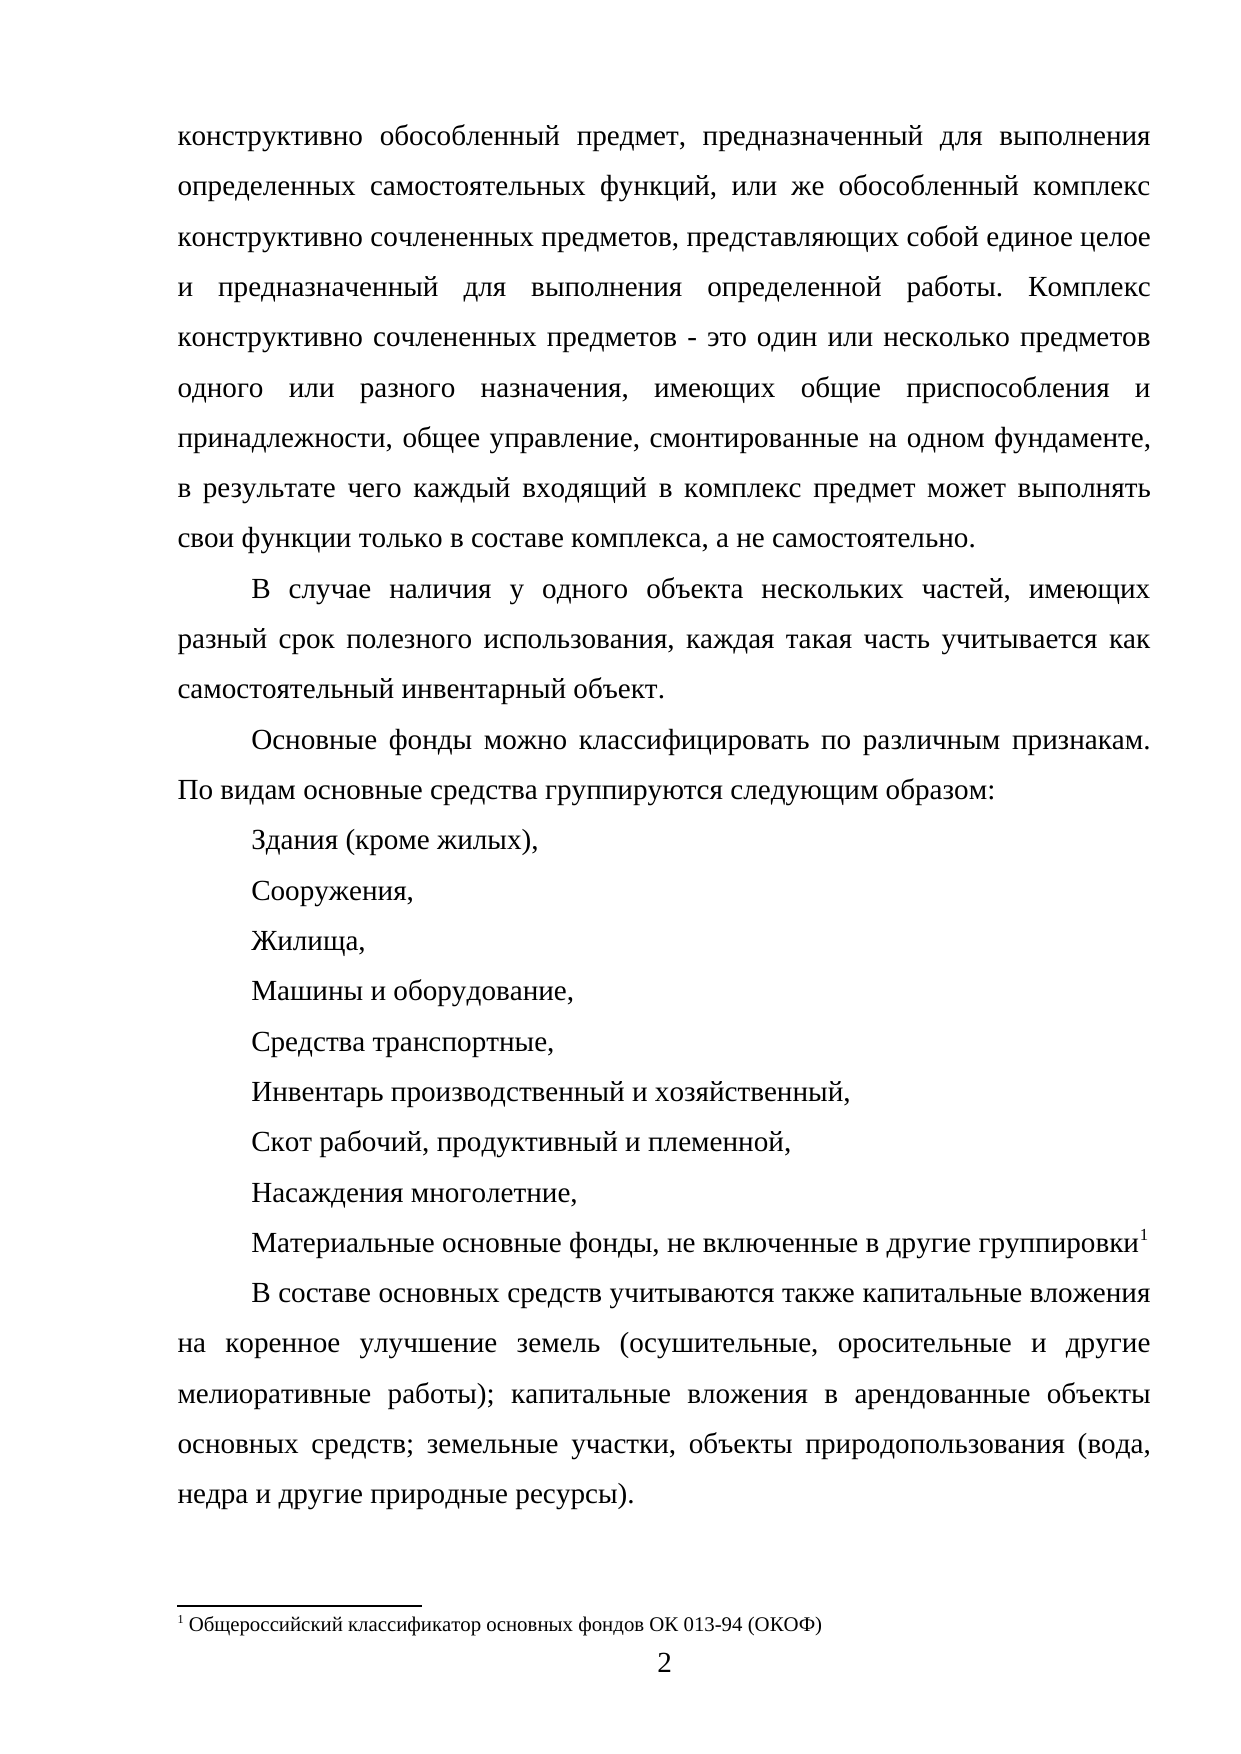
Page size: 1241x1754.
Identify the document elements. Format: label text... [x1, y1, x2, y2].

text Инвентарь производственный и хозяйственный, [177, 1074, 1152, 1108]
text Машины и оборудование, [177, 973, 1152, 1007]
text Сооружения, [177, 873, 1152, 906]
text Материальные основные фонды, не включенные в другие группировки [177, 1225, 1152, 1258]
text Здания (кроме жилых), [177, 822, 1152, 856]
text Жилища, [177, 923, 1152, 957]
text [177, 118, 1152, 554]
text Основные фонды можно классифицировать по различным признакам. По видам основные средства группируются следующим образом: [177, 722, 1152, 806]
text Скот рабочий, продуктивный и племенной, [177, 1124, 1152, 1158]
text Средства транспортные, [177, 1024, 1152, 1057]
text В случае наличия у одного объекта нескольких частей, имеющих разный срок полезного использования, каждая такая часть учитывается как самостоятельный инвентарный объект. [177, 571, 1152, 705]
text В составе основных средств учитываются также капитальные вложения на коренное улучшение земель (осушительные, оросительные и другие мелиоративные работы); капитальные вложения в арендованные объекты основных средств; земельные участки, объекты природопользования (вода, недра и другие природные ресурсы). [177, 1275, 1152, 1510]
text Насаждения многолетние, [177, 1175, 1152, 1208]
